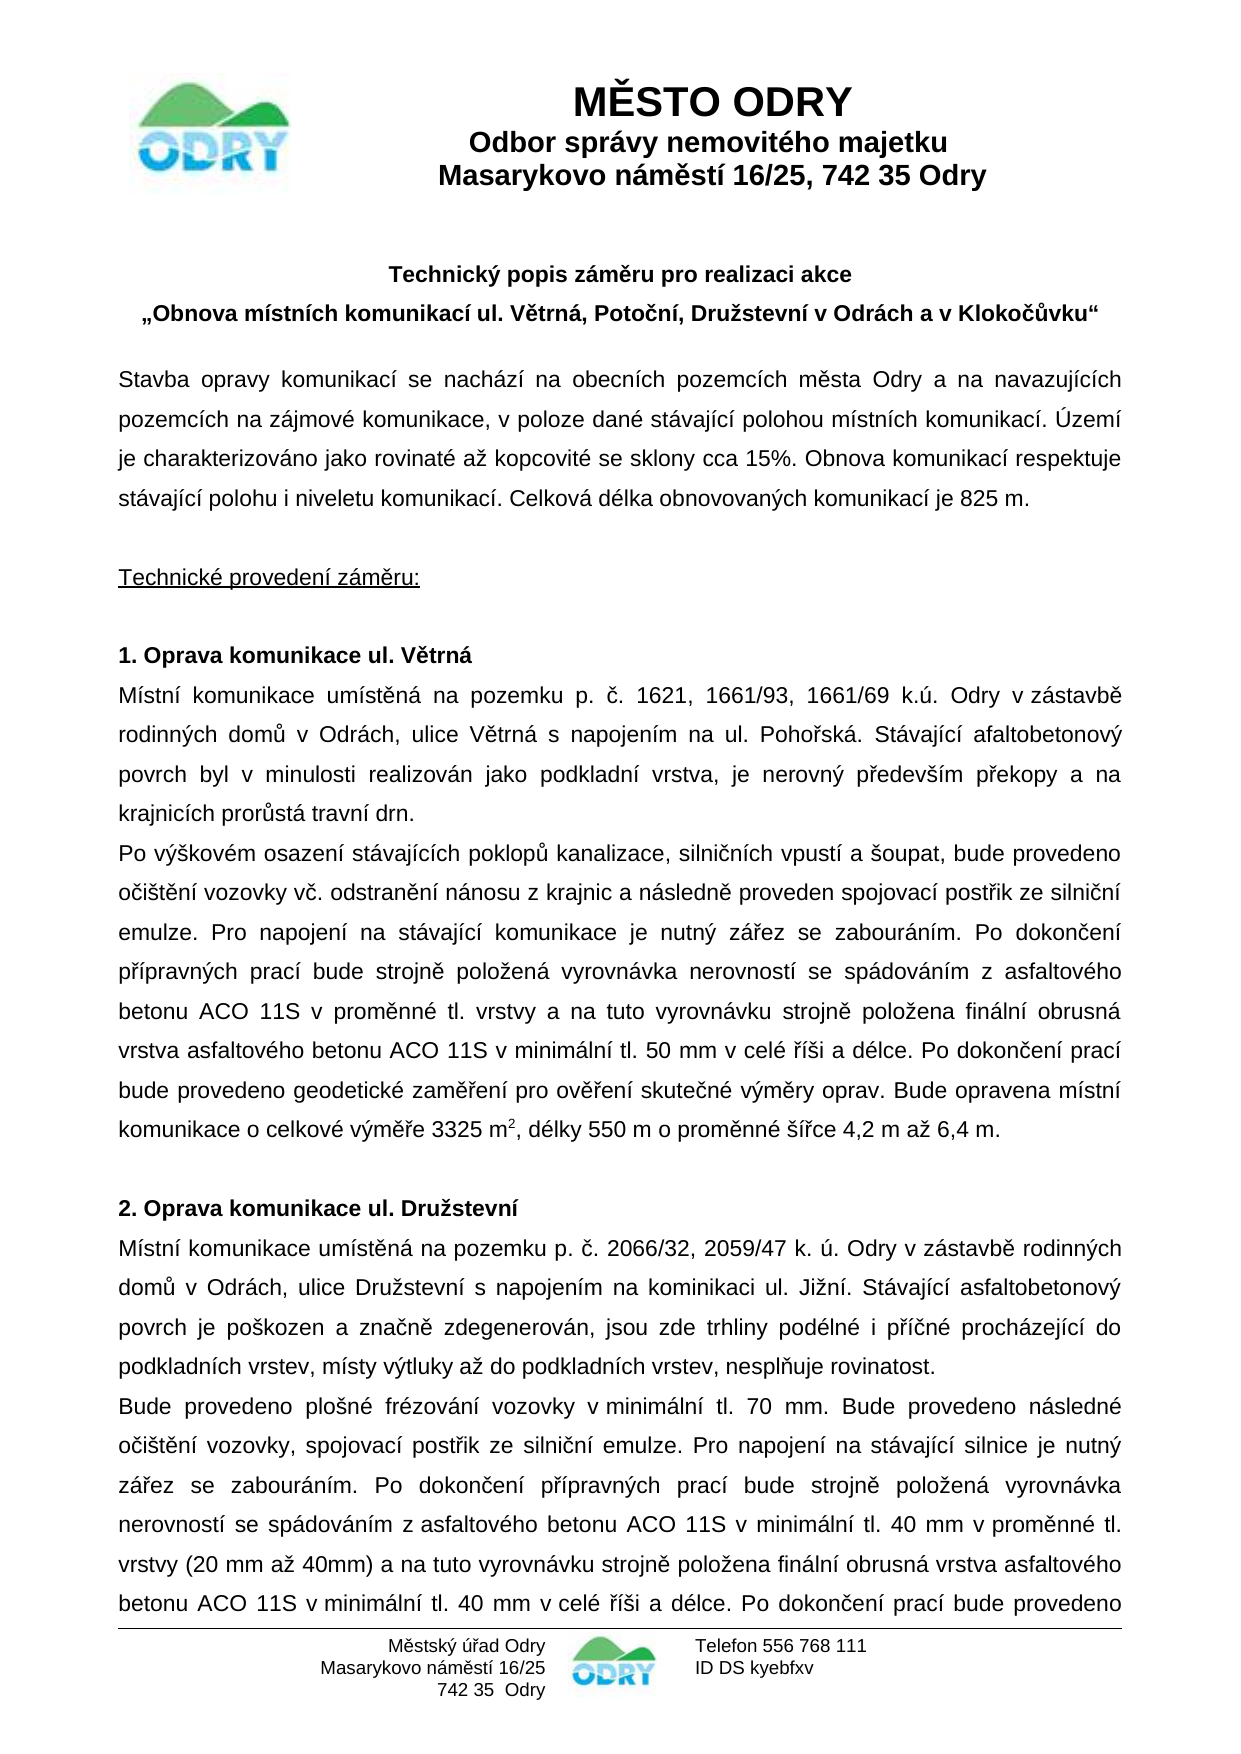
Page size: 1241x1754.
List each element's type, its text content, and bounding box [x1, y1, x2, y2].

text 2. Oprava komunikace ul. Družstevní [118, 1195, 1122, 1222]
picture [129, 73, 292, 195]
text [118, 1393, 1122, 1616]
list Místní komunikace umístěná na pozemku p. č. 1621, 1661/93, 1661/69 k.ú. Odry v zástavbě rodinných domů v Odrách, ulice Větrná s napojením na ul. Pohořská. Stávající afaltobetonový povrch byl v minulosti realizován jako podkladní vrstva, je nerovný především překopy a na krajnicích prorůstá travní drn. [118, 682, 1122, 827]
text 1. Oprava komunikace ul. Větrná [118, 642, 1122, 669]
text „Obnova místních komunikací ul. Větrná, Potoční, Družstevní v Odrách a v Klokočůvku“ [118, 300, 1122, 327]
list Místní komunikace umístěná na pozemku p. č. 2066/32, 2059/47 k. ú. Odry v zástavbě rodinných domů v Odrách, ulice Družstevní s napojením na kominikaci ul. Jižní. Stávající asfaltobetonový povrch je poškozen a značně zdegenerován, jsou zde trhliny podélné i příčné procházející do podkladních vrstev, místy výtluky až do podkladních vrstev, nesplňuje rovinatost. [118, 1235, 1122, 1379]
text Stavba opravy komunikací se nachází na obecních pozemcích města Odry a na navazujících pozemcích na zájmové komunikace, v poloze dané stávající polohou místních komunikací. Území je charakterizováno jako rovinaté až kopcovité se sklony cca 15%. Obnova komunikací respektuje stávající polohu i niveletu komunikací. Celková délka obnovovaných komunikací je 825 m. [118, 366, 1122, 511]
picture [567, 1631, 673, 1698]
list Po výškovém osazení stávajících poklopů kanalizace, silničních vpustí a šoupat, bude provedeno očištění vozovky vč. odstranění nánosu z krajnic a následně proveden spojovací postřik ze silniční emulze. Pro napojení na stávající komunikace je nutný zářez se zabouráním. Po dokončení přípravných prací bude strojně položená vyrovnávka nerovností se spádováním z asfaltového betonu ACO 11S v proměnné tl. vrstvy a na tuto vyrovnávku strojně položena finální obrusná vrstva asfaltového betonu ACO 11S v minimální tl. 50 mm v celé říši a délce. Po dokončení prací bude provedeno geodetické zaměření pro ověření skutečné výměry oprav. Bude opravena místní komunikace o celkové výměře 3325 m2, délky 550 m o proměnné šířce 4,2 m až 6,4 m. [118, 840, 1122, 1143]
text Technické provedení záměru: [118, 563, 1122, 590]
text Technický popis záměru pro realizaci akce [118, 261, 1122, 287]
